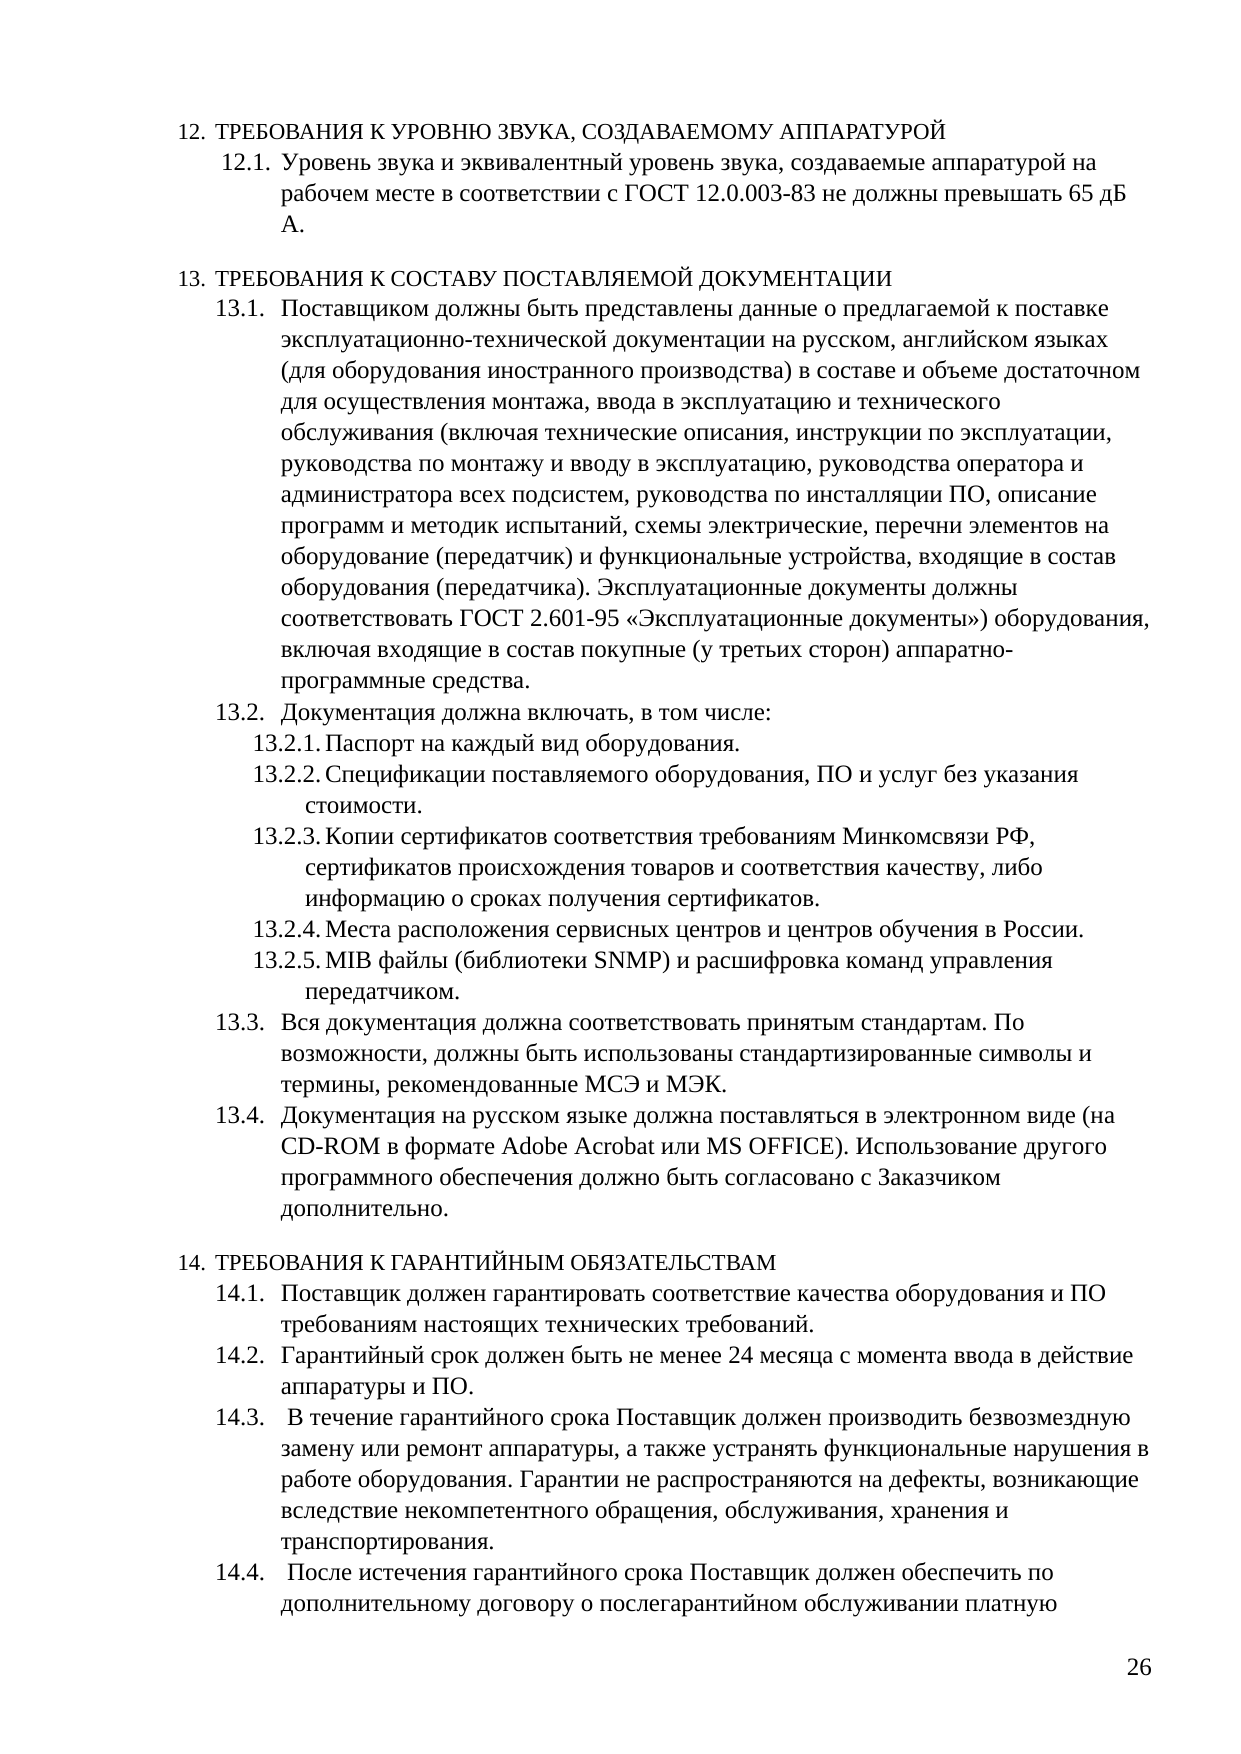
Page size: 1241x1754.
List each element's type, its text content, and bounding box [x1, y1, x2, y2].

list Документация должна включать, в том числе: [215, 697, 1152, 725]
list Паспорт на каждый вид оборудования. [252, 728, 1152, 756]
subtitle ТРЕБОВАНИЯ К ГАРАНТИЙНЫМ ОБЯЗАТЕЛЬСТВАМ [177, 1249, 1152, 1276]
list Копии сертификатов соответствия требованиям Минкомсвязи РФ, сертификатов происхождения товаров и соответствия качеству, либо информацию о сроках получения сертификатов. [252, 821, 1152, 912]
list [215, 1557, 1152, 1617]
list Спецификации поставляемого оборудования, ПО и услуг без указания стоимости. [252, 759, 1152, 818]
list Вся документация должна соответствовать принятым стандартам. По возможности, должны быть использованы стандартизированные символы и термины, рекомендованные МСЭ и МЭК. [215, 1007, 1152, 1098]
list Поставщик должен гарантировать соответствие качества оборудования и ПО требованиям настоящих технических требований. [215, 1278, 1152, 1338]
subtitle ТРЕБОВАНИЯ К СОСТАВУ ПОСТАВЛЯЕМОЙ ДОКУМЕНТАЦИИ [177, 265, 1152, 291]
list Документация на русском языке должна поставляться в электронном виде (на CD-ROM в формате Adobe Acrobat или MS OFFICE). Использование другого программного обеспечения должно быть согласовано с Заказчиком дополнительно. [215, 1100, 1152, 1222]
subtitle ТРЕБОВАНИЯ К УРОВНЮ ЗВУКА, СОЗДАВАЕМОМУ АППАРАТУРОЙ [177, 118, 1152, 144]
list MIB файлы (библиотеки SNMP) и расшифровка команд управления передатчиком. [252, 945, 1152, 1005]
list Гарантийный срок должен быть не менее 24 месяца с момента ввода в действие аппаратуры и ПО. [215, 1340, 1152, 1400]
list Поставщиком должны быть представлены данные о предлагаемой к поставке эксплуатационно-технической документации на русском, английском языках (для оборудования иностранного производства) в составе и объеме достаточном для осуществления монтажа, ввода в эксплуатацию и технического обслуживания (включая технические описания, инструкции по эксплуатации, руководства по монтажу и вводу в эксплуатацию, руководства оператора и администратора всех подсистем, руководства по инсталляции ПО, описание программ и методик испытаний, схемы электрические, перечни элементов на оборудование (передатчик) и функциональные устройства, входящие в состав оборудования (передатчика). Эксплуатационные документы должны соответствовать ГОСТ 2.601-95 «Эксплуатационные документы») оборудования, включая входящие в состав покупные (у третьих сторон) аппаратно-программные средства. [215, 293, 1152, 694]
list В течение гарантийного срока Поставщик должен производить безвозмездную замену или ремонт аппаратуры, а также устранять функциональные нарушения в работе оборудования. Гарантии не распространяются на дефекты, возникающие вследствие некомпетентного обращения, обслуживания, хранения и транспортирования. [215, 1402, 1152, 1555]
list Уровень звука и эквивалентный уровень звука, создаваемые аппаратурой на рабочем месте в соответствии с ГОСТ 12.0.003-83 не должны превышать 65 дБ А. [221, 147, 1152, 237]
list Места расположения сервисных центров и центров обучения в России. [252, 914, 1152, 943]
